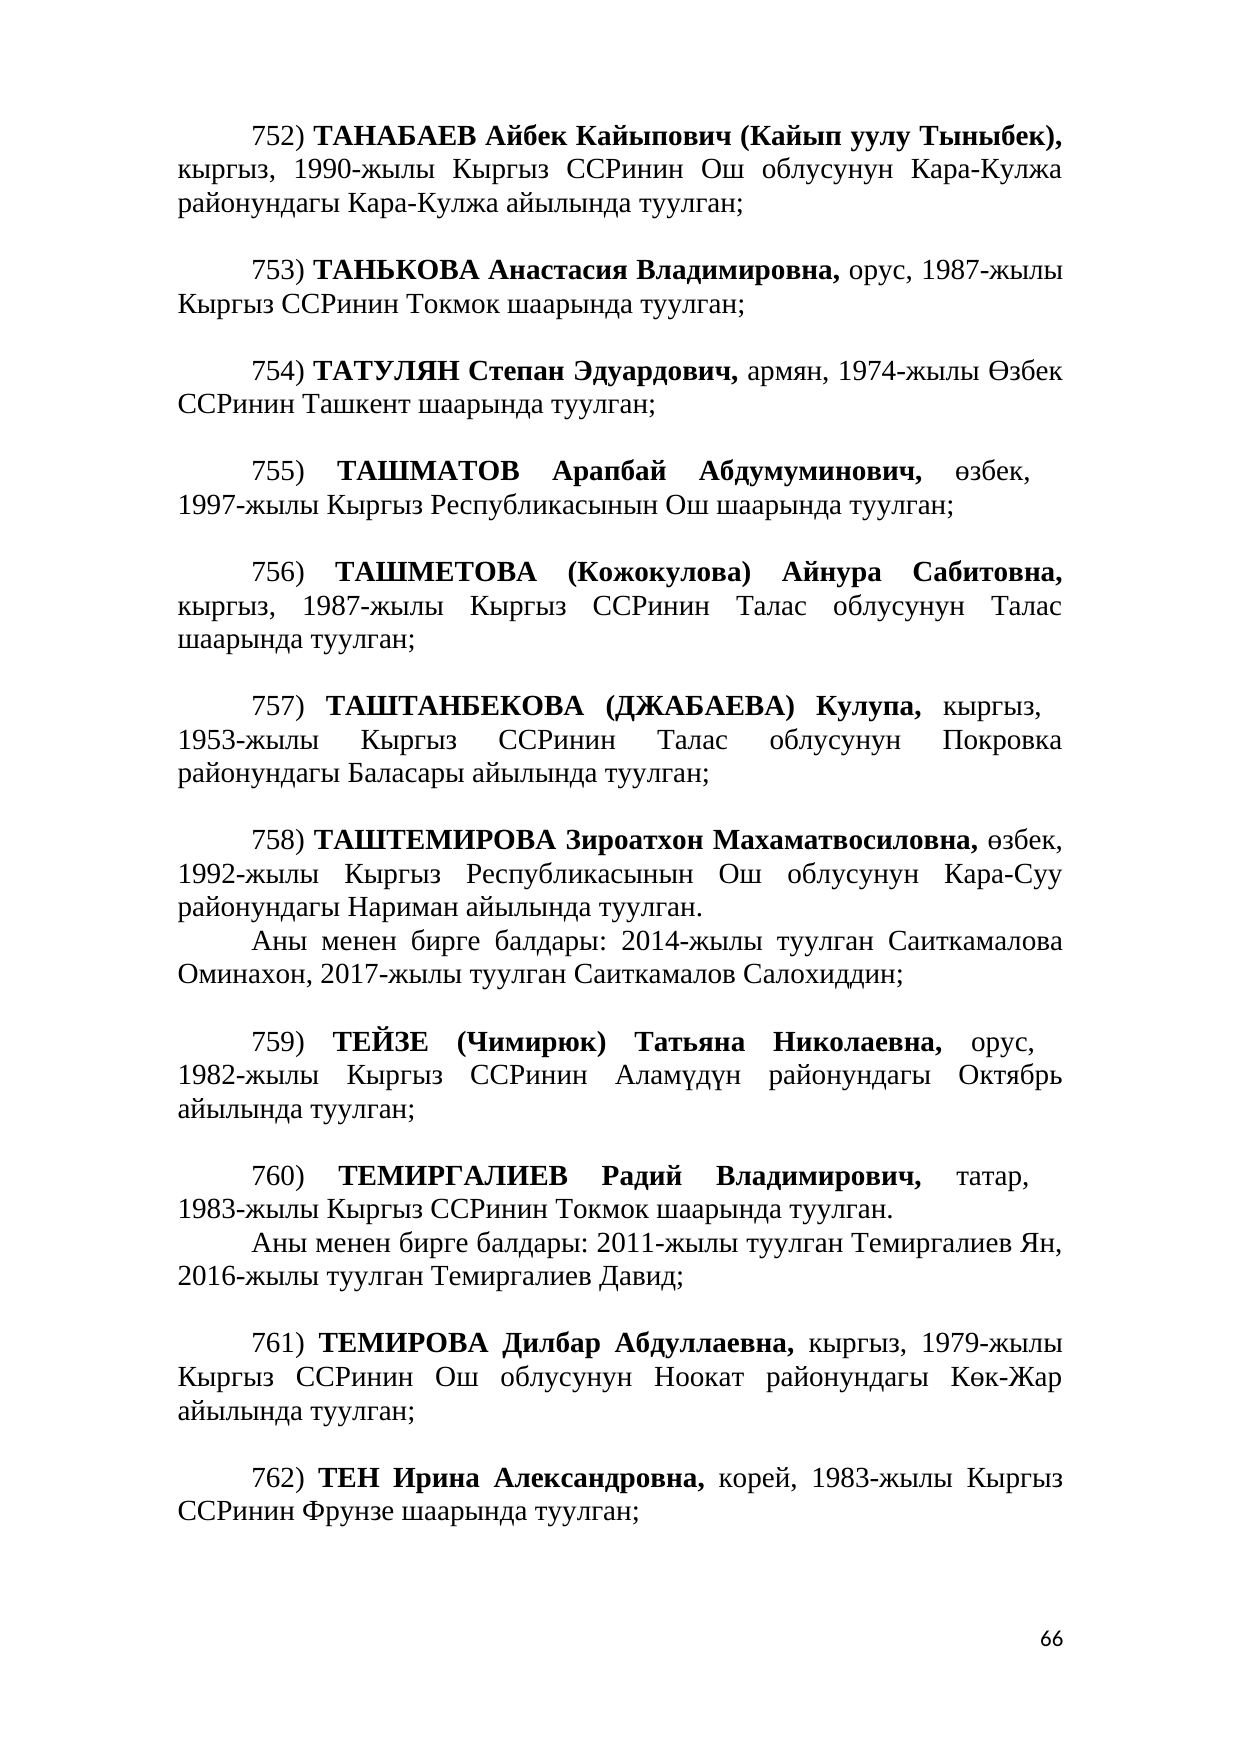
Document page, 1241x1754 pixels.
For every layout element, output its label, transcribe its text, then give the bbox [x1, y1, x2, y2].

text 754) ТАТУЛЯН Степан Эдуардович, армян, 1974-жылы Өзбек ССРинин Ташкент шаарында туулган; [177, 353, 1063, 420]
text 756) ТАШМЕТОВА (Кожокулова) Айнура Сабитовна, кыргыз, 1987-жылы Кыргыз ССРинин Талас облусунун Талас шаарында туулган; [177, 554, 1063, 655]
text 755) ТАШМАТОВ Арапбай Абдумуминович, өзбек, 1997-жылы Кыргыз Республикасынын Ош шаарында туулган; [177, 453, 1063, 521]
text 758) ТАШТЕМИРОВА Зироатхон Махаматвосиловна, өзбек, 1992-жылы Кыргыз Республикасынын Ош облусунун Кара-Суу районундагы Нариман айылында туулган. [177, 822, 1063, 923]
text 757) ТАШТАНБЕКОВА (ДЖАБАЕВА) Кулупа, кыргыз, 1953-жылы Кыргыз ССРинин Талас облусунун Покровка районундагы Баласары айылында туулган; [177, 688, 1063, 789]
text 760) ТЕМИРГАЛИЕВ Радий Владимирович, татар, 1983-жылы Кыргыз ССРинин Токмок шаарында туулган. [177, 1158, 1063, 1225]
text 759) ТЕЙЗЕ (Чимирюк) Татьяна Николаевна, орус, 1982-жылы Кыргыз ССРинин Аламүдүн районундагы Октябрь айылында туулган; [177, 1024, 1063, 1124]
text Аны менен бирге балдары: 2011-жылы туулган Темиргалиев Ян, 2016-жылы туулган Темиргалиев Давид; [177, 1225, 1063, 1292]
text 753) ТАНЬКОВА Анастасия Владимировна, орус, 1987-жылы Кыргыз ССРинин Токмок шаарында туулган; [177, 252, 1063, 319]
text Аны менен бирге балдары: 2014-жылы туулган Саиткамалова Оминахон, 2017-жылы туулган Саиткамалов Салохиддин; [177, 923, 1063, 990]
text 761) ТЕМИРОВА Дилбар Абдуллаевна, кыргыз, 1979-жылы Кыргыз ССРинин Ош облусунун Ноокат районундагы Көк-Жар айылында туулган; [177, 1326, 1063, 1426]
text 752) ТАНАБАЕВ Айбек Кайыпович (Кайып уулу Тыныбек), кыргыз, 1990-жылы Кыргыз ССРинин Ош облусунун Кара-Кулжа районундагы Кара-Кулжа айылында туулган; [177, 118, 1063, 219]
text 762) ТЕН Ирина Александровна, корей, 1983-жылы Кыргыз ССРинин Фрунзе шаарында туулган; [177, 1460, 1063, 1527]
